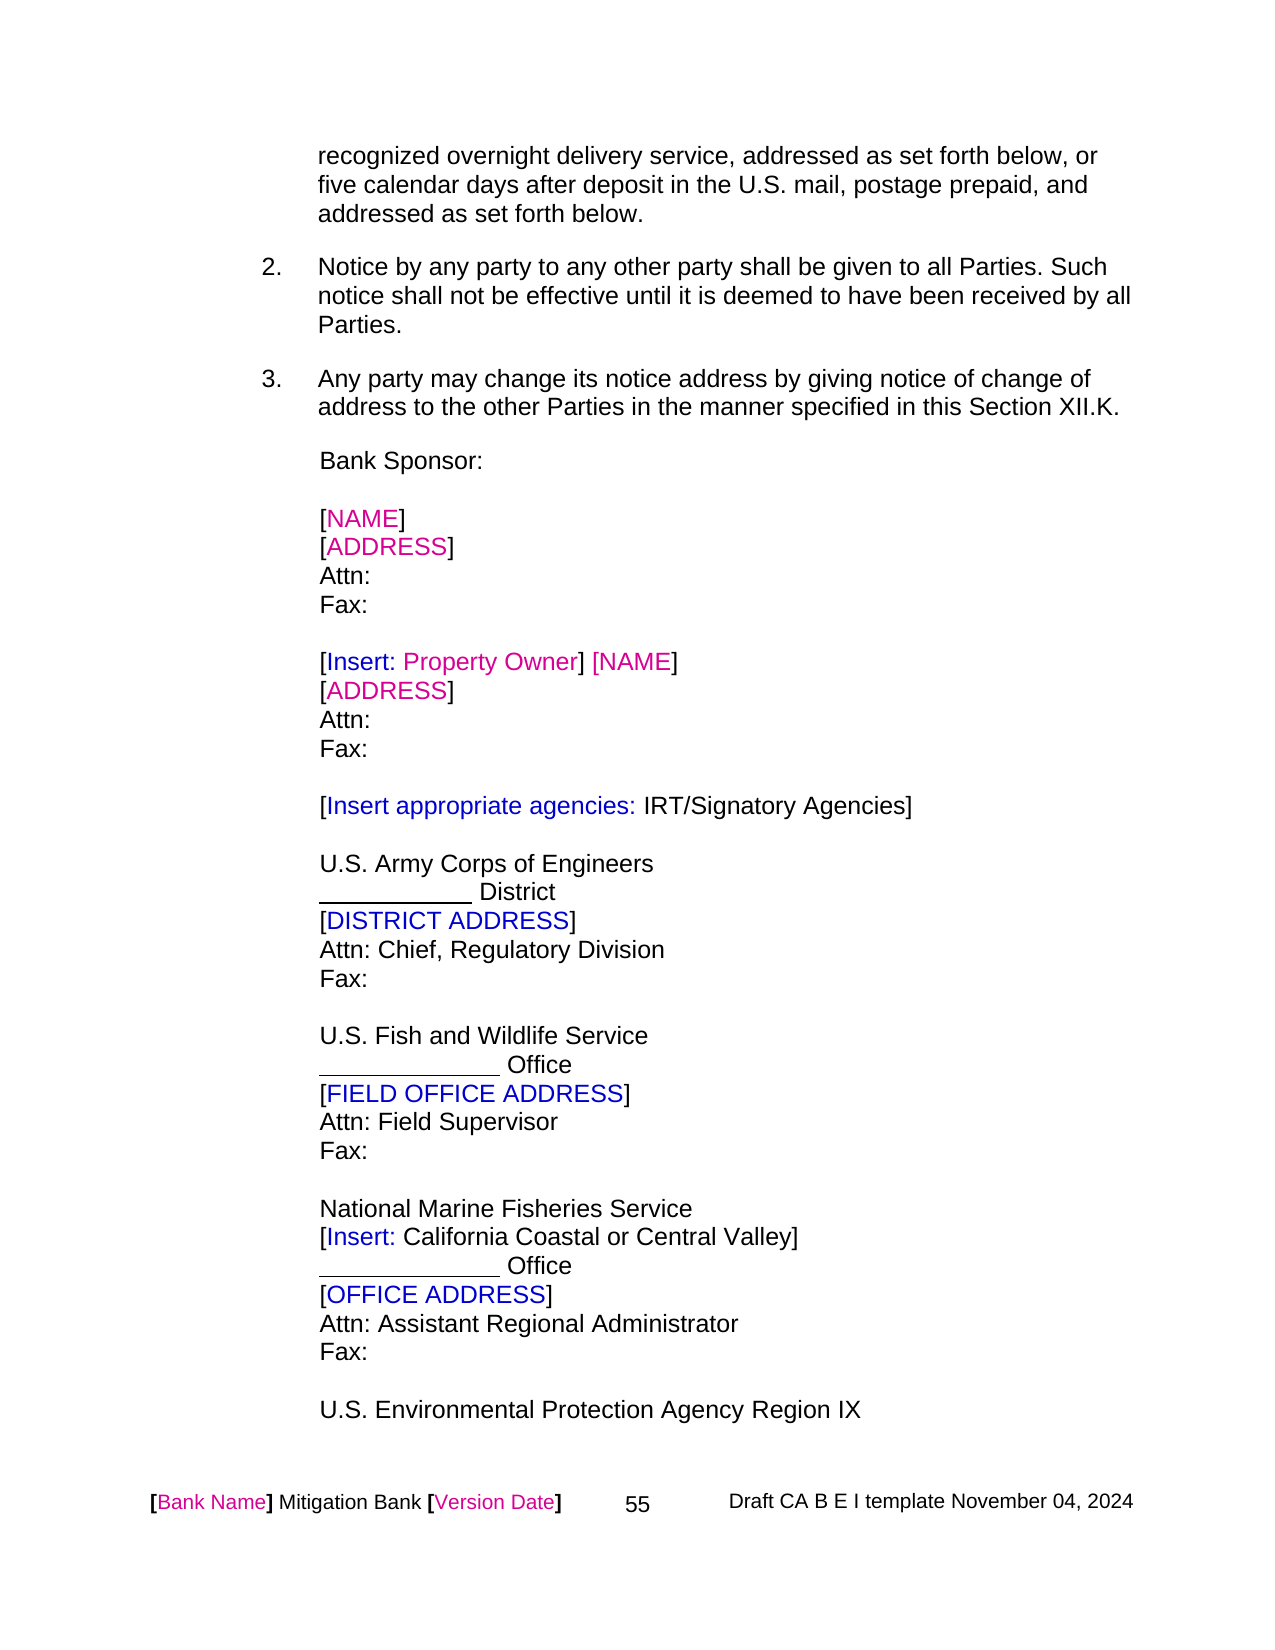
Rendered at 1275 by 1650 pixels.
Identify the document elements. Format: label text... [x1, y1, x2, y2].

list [261, 141, 1137, 227]
text [FIELD OFFICE ADDRESS] [319, 1078, 1137, 1107]
text [ADDRESS] [319, 676, 1137, 705]
text U.S. Army Corps of Engineers [319, 848, 1137, 877]
text Attn: Field Supervisor [319, 1107, 1137, 1136]
text National Marine Fisheries Service [319, 1193, 1137, 1222]
list Any party may change its notice address by giving notice of change of address to the other Parties in the manner specified in this Section XII.K. [261, 363, 1137, 421]
text Office [319, 1050, 1137, 1078]
text [Insert appropriate agencies: IRT/Signatory Agencies] [319, 791, 1137, 820]
text [NAME] [319, 503, 1137, 532]
list Notice by any party to any other party shall be given to all Parties. Such notice shall not be effective until it is deemed to have been received by all Parties. [261, 252, 1137, 338]
text [OFFICE ADDRESS] [319, 1280, 1137, 1308]
text [Insert: California Coastal or Central Valley] [319, 1222, 1137, 1251]
text Fax: [319, 733, 1137, 762]
text Fax: [319, 963, 1137, 992]
text Fax: [319, 590, 1137, 618]
text Attn: Chief, Regulatory Division [319, 935, 1137, 963]
text District [319, 877, 1137, 906]
text Bank Sponsor: [319, 446, 1137, 475]
text U.S. Environmental Protection Agency Region IX [319, 1395, 1137, 1423]
text Attn: [319, 705, 1137, 733]
text [ADDRESS] [319, 532, 1137, 561]
text Fax: [319, 1337, 1137, 1366]
text [DISTRICT ADDRESS] [319, 906, 1137, 935]
text Attn: [319, 561, 1137, 590]
text Office [319, 1251, 1137, 1280]
text Fax: [319, 1136, 1137, 1165]
text U.S. Fish and Wildlife Service [319, 1021, 1137, 1050]
text [Insert: Property Owner] [NAME] [319, 647, 1137, 676]
text Attn: Assistant Regional Administrator [319, 1308, 1137, 1337]
